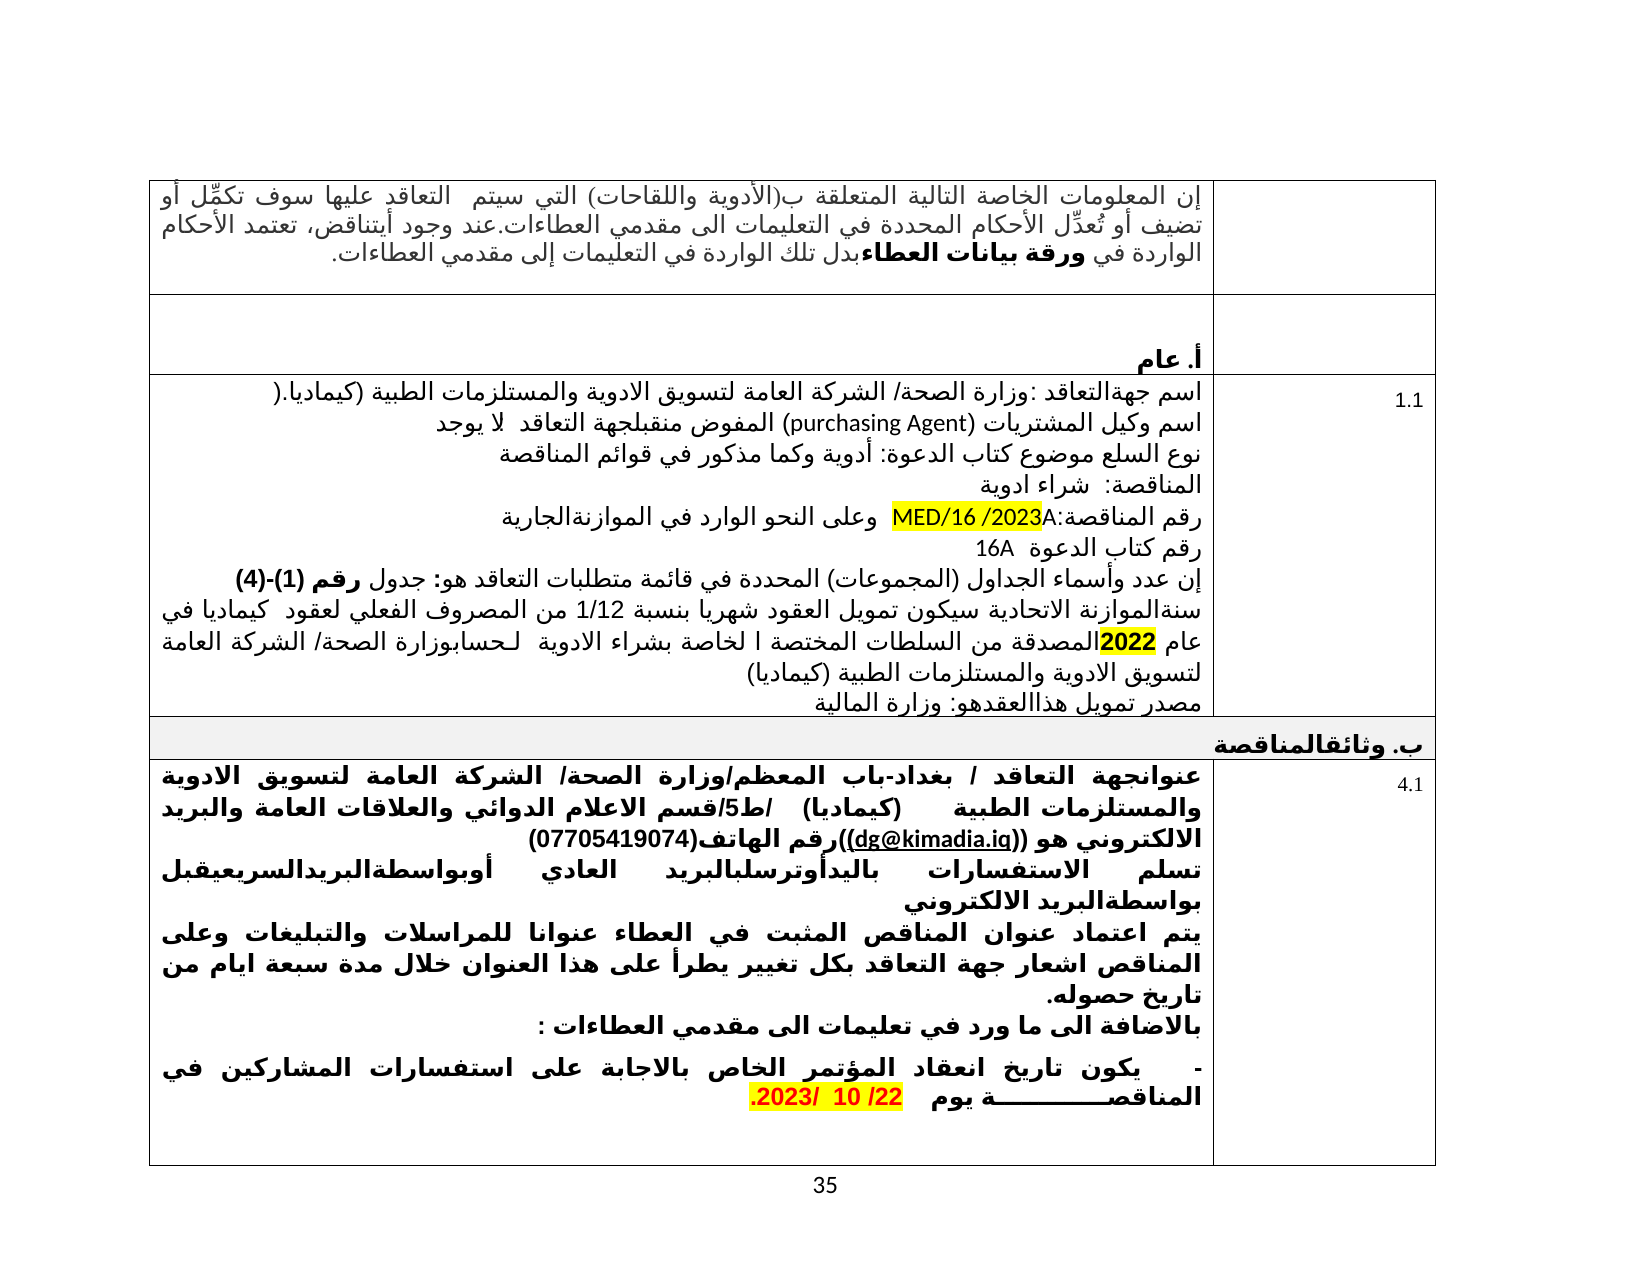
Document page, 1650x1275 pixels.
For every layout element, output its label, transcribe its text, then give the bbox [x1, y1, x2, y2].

table_cell 1.1 [1214, 375, 1435, 716]
table_cell أ. عام [150, 295, 1213, 374]
table_cell ب. وثائقالمناقصة [150, 717, 1435, 759]
table_cell إن المعلومات الخاصة التالية المتعلقة ب(الأدوية واللقاحات) التي سيتم التعاقد عليها سوف تكمِّل أو تضيف أو تُعدِّل الأحكام المحددة في التعليمات الى مقدمي العطاءات.عند وجود أيتناقض، تعتمد الأحكام الواردة في ورقة بيانات العطاءبدل تلك الواردة في التعليمات إلى مقدمي العطاءات. [150, 181, 1213, 294]
table_cell [1214, 295, 1435, 374]
table_cell [1214, 181, 1435, 294]
table_cell 4.1 [1214, 760, 1435, 1165]
table_cell اسم جهةالتعاقد :وزارة الصحة/ الشركة العامة لتسويق الادوية والمستلزمات الطبية (كيماديا.( اسم وكيل المشتريات (purchasing Agent) المفوض منقبلجهة التعاقد: لا يوجد نوع السلع موضوع كتاب الدعوة: أدوية وكما مذكور في قوائم المناقصة المناقصة: شراء ادوية رقم المناقصة:MED/16 /2023A وعلى النحو الوارد في الموازنةالجارية رقم كتاب الدعوة 16A إن عدد وأسماء الجداول (المجموعات) المحددة في قائمة متطلبات التعاقد هو: جدول رقم (1)-(4) سنةالموازنة الاتحادية سيكون تمويل العقود شهريا بنسبة 1/12 من المصروف الفعلي لعقود كيماديا في عام 2022المصدقة من السلطات المختصة ا لخاصة بشراء الادوية لـحسابوزارة الصحة/ الشركة العامة لتسويق الادوية والمستلزمات الطبية (كيماديا) مصدر تمويل هذاالعقدهو: وزارة المالية [150, 375, 1213, 716]
table_cell عنوانجهة التعاقد / بغداد-باب المعظم/وزارة الصحة/ الشركة العامة لتسويق الادوية والمستلزمات الطبية (كيماديا) /ط5/قسم الاعلام الدوائي والعلاقات العامة والبريد الالكتروني هو ((dg@kimadia.iq))رقم الهاتف(07705419074) تسلم الاستفسارات باليدأوترسلبالبريد العادي أوبواسطةالبريدالسريعيقبل بواسطةالبريد الالكتروني يتم اعتماد عنوان المناقص المثبت في العطاء عنوانا للمراسلات والتبليغات وعلى المناقص اشعار جهة التعاقد بكل تغيير يطرأ على هذا العنوان خلال مدة سبعة ايام من تاريخ حصوله. بالاضافة الى ما ورد في تعليمات الى مقدمي العطاءات : - يكون تاريخ انعقاد المؤتمر الخاص بالاجابة على استفسارات المشاركين في المناقصـــــــــــــة يوم 22/ 10 /2023. [150, 760, 1213, 1165]
